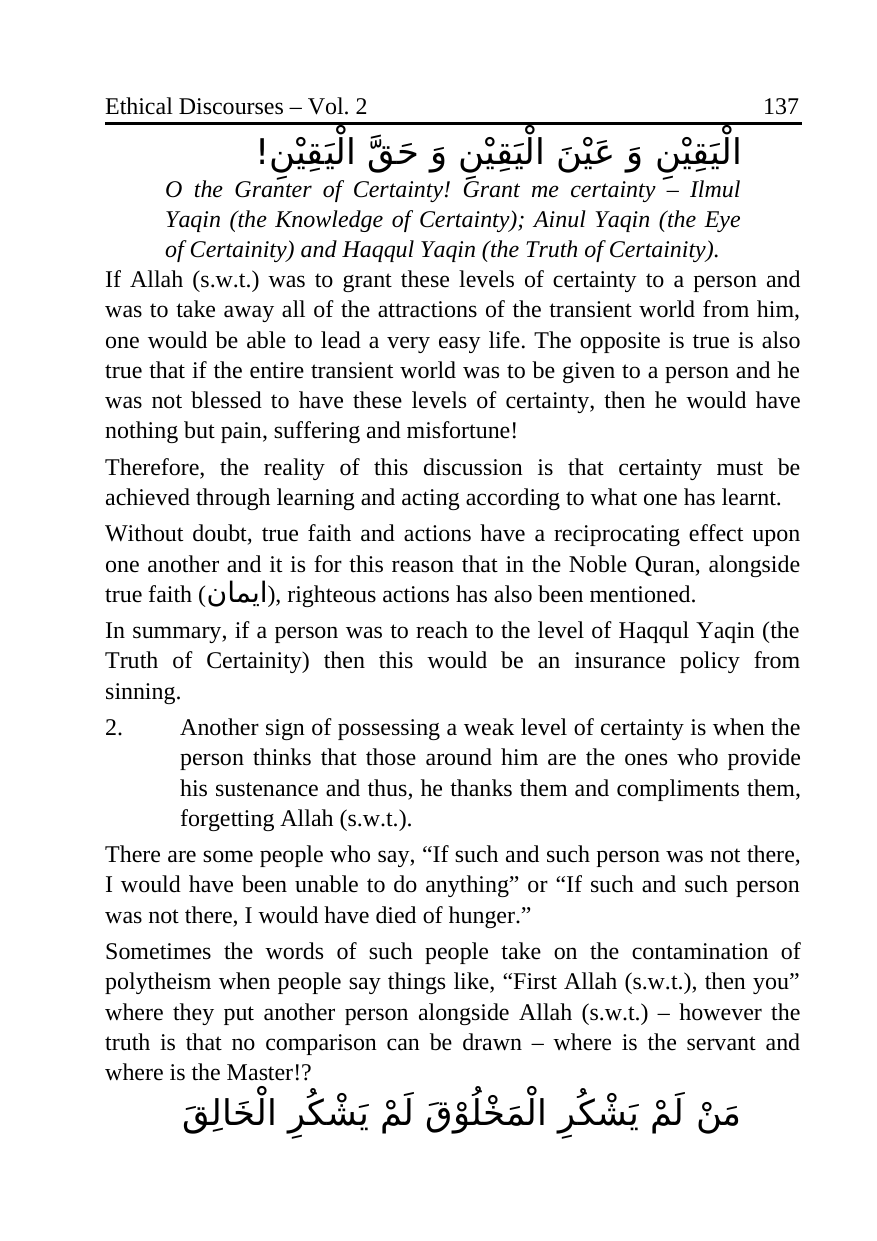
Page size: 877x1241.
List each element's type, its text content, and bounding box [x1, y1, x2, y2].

text Therefore, the reality of this discussion is that certainty must be achieved through learning and acting according to what one has learnt. [105, 451, 802, 511]
text In summary, if a person was to reach to the level of Haqqul Yaqin (the Truth of Certainity) then this would be an insurance policy from sinning. [105, 614, 802, 705]
text O the Granter of Certainty! Grant me certainty – Ilmul Yaqin (the Knowledge of Certainty); Ainul Yaqin (the Eye of Certainity) and Haqqul Yaqin (the Truth of Certainity). [165, 173, 742, 263]
text There are some people who say, “If such and such person was not there, I would have been unable to do anything” or “If such and such person was not there, I would have died of hunger.” [105, 838, 802, 929]
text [165, 132, 742, 173]
text Without doubt, true faith and actions have a reciprocating effect upon one another and it is for this reason that in the Noble Quran, alongside true faith (ايمان), righteous actions has also been mentioned. [105, 518, 802, 608]
text If Allah (s.w.t.) was to grant these levels of certainty to a person and was to take away all of the attractions of the transient world from him, one would be able to lead a very easy life. The opposite is true is also true that if the entire transient world was to be given to a person and he was not blessed to have these levels of certainty, then he would have nothing but pain, suffering and misfortune! [105, 263, 802, 445]
text مَنْ لَمْ يَشْكُرِ الْمَخْلُوْقَ لَمْ يَشْكُرِ الْخَالِقَ [165, 1093, 742, 1134]
text Sometimes the words of such people take on the contamination of polytheism when people say things like, “First Allah (s.w.t.), then you” where they put another person alongside Allah (s.w.t.) – however the truth is that no comparison can be drawn – where is the servant and where is the Master!? [105, 935, 802, 1086]
text 2. Another sign of possessing a weak level of certainty is when the person thinks that those around him are the ones who provide his sustenance and thus, he thanks them and compliments them, forgetting Allah (s.w.t.). [105, 711, 802, 832]
